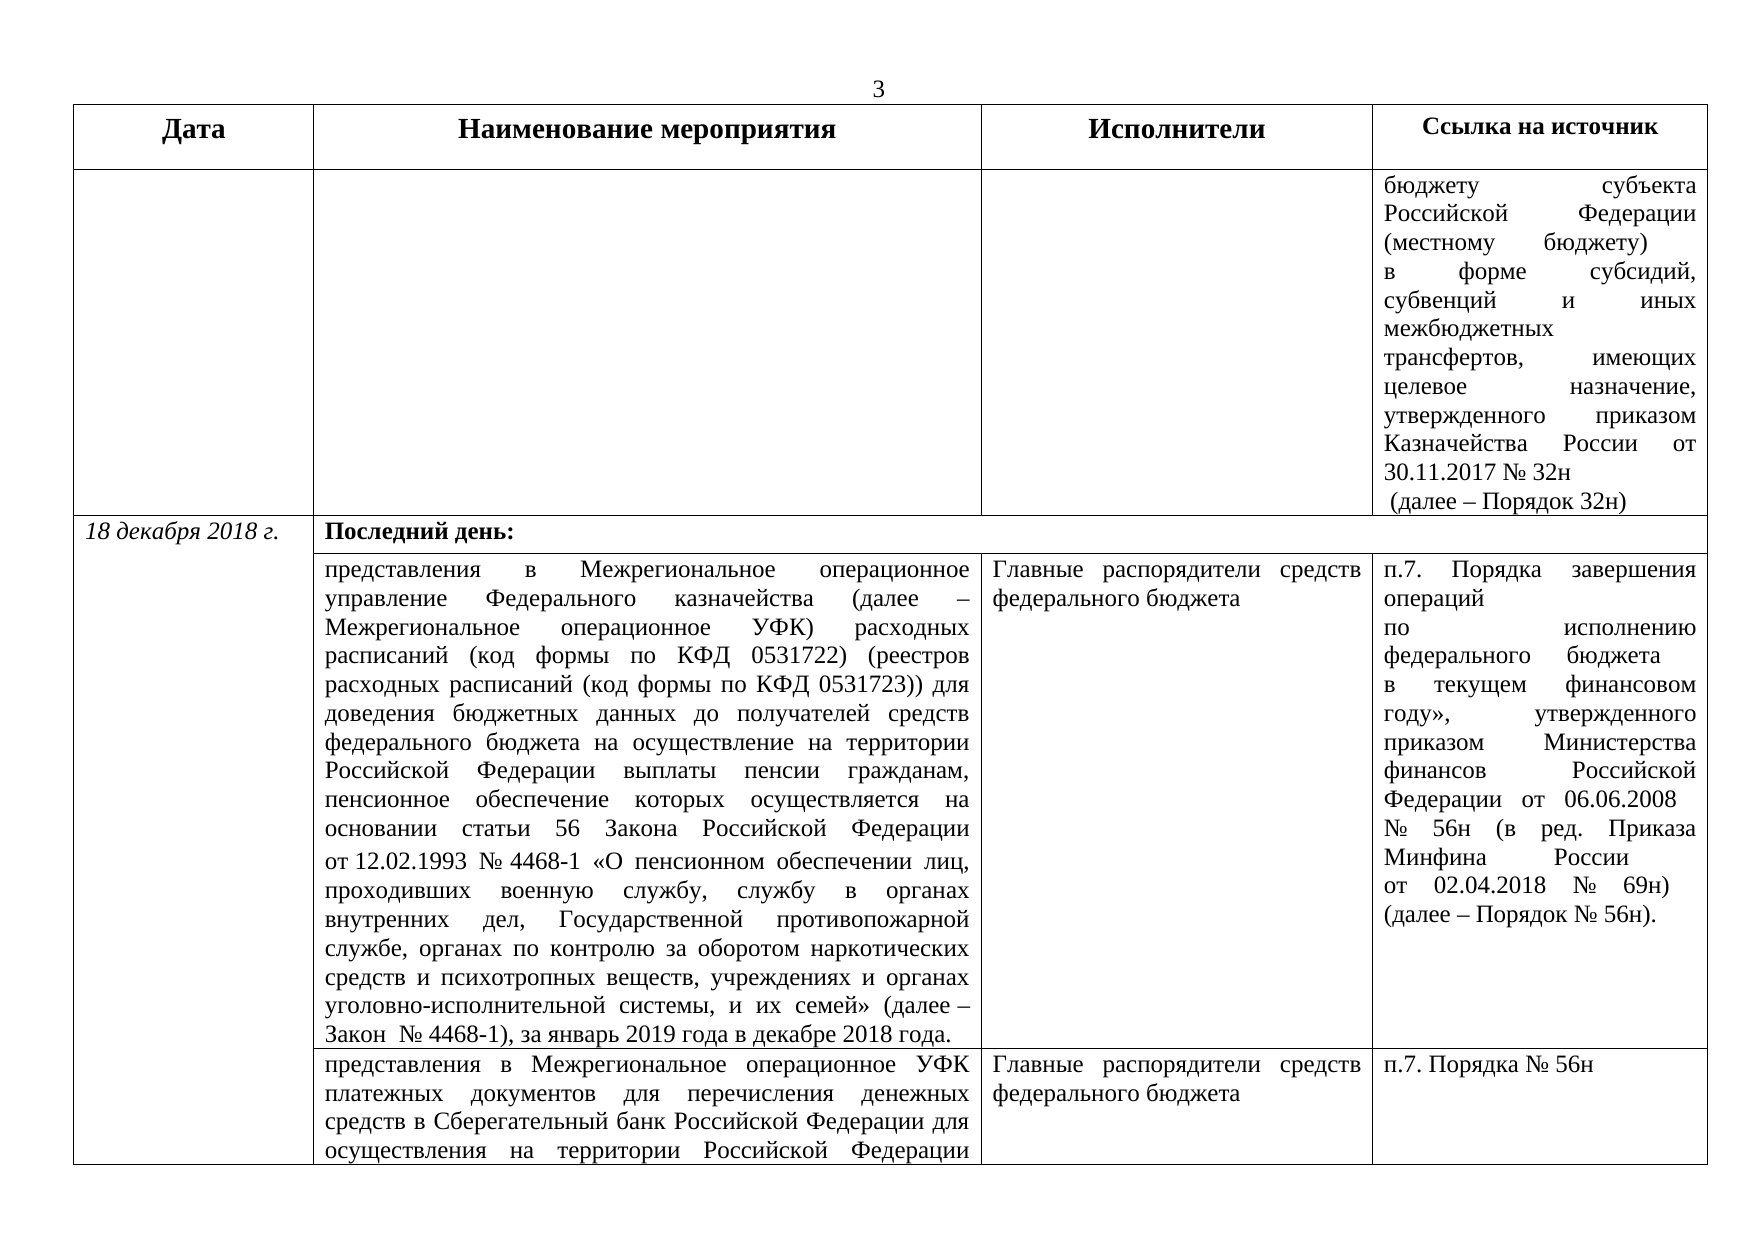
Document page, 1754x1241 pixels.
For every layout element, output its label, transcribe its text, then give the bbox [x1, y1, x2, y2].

table_header Наименование мероприятия [314, 105, 981, 169]
table_cell 18 декабря 2018 г. [74, 516, 313, 1164]
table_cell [1373, 170, 1707, 515]
table_cell п.7. Порядка завершения операций по исполнению федерального бюджета в текущем финансовом году», утвержденного приказом Министерства финансов Российской Федерации от 06.06.2008 № 56н (в ред. Приказа Минфина России от 02.04.2018 № 69н) (далее – Порядок № 56н). [1373, 554, 1707, 1048]
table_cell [314, 1049, 981, 1164]
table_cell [982, 170, 1372, 515]
table_cell п.7. Порядка № 56н [1373, 1049, 1707, 1164]
table_cell Последний день: [314, 516, 1707, 553]
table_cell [314, 170, 981, 515]
table_cell представления в Межрегиональное операционное управление Федерального казначейства (далее – Межрегиональное операционное УФК) расходных расписаний (код формы по КФД 0531722) (реестров расходных расписаний (код формы по КФД 0531723)) для доведения бюджетных данных до получателей средств федерального бюджета на осуществление на территории Российской Федерации выплаты пенсии гражданам, пенсионное обеспечение которых осуществляется на основании статьи 56 Закона Российской Федерации от 12.02.1993 № 4468-1 «О пенсионном обеспечении лиц, проходивших военную службу, службу в органах внутренних дел, Государственной противопожарной службе, органах по контролю за оборотом наркотических средств и психотропных веществ, учреждениях и органах уголовно-исполнительной системы, и их семей» (далее – Закон № 4468-1), за январь 2019 года в декабре 2018 года. [314, 554, 981, 1048]
table_cell Главные распорядители средств федерального бюджета [982, 554, 1372, 1048]
table_header Дата [74, 105, 313, 169]
table_header Ссылка на источник [1373, 105, 1707, 169]
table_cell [982, 1049, 1372, 1164]
table_header Исполнители [982, 105, 1372, 169]
